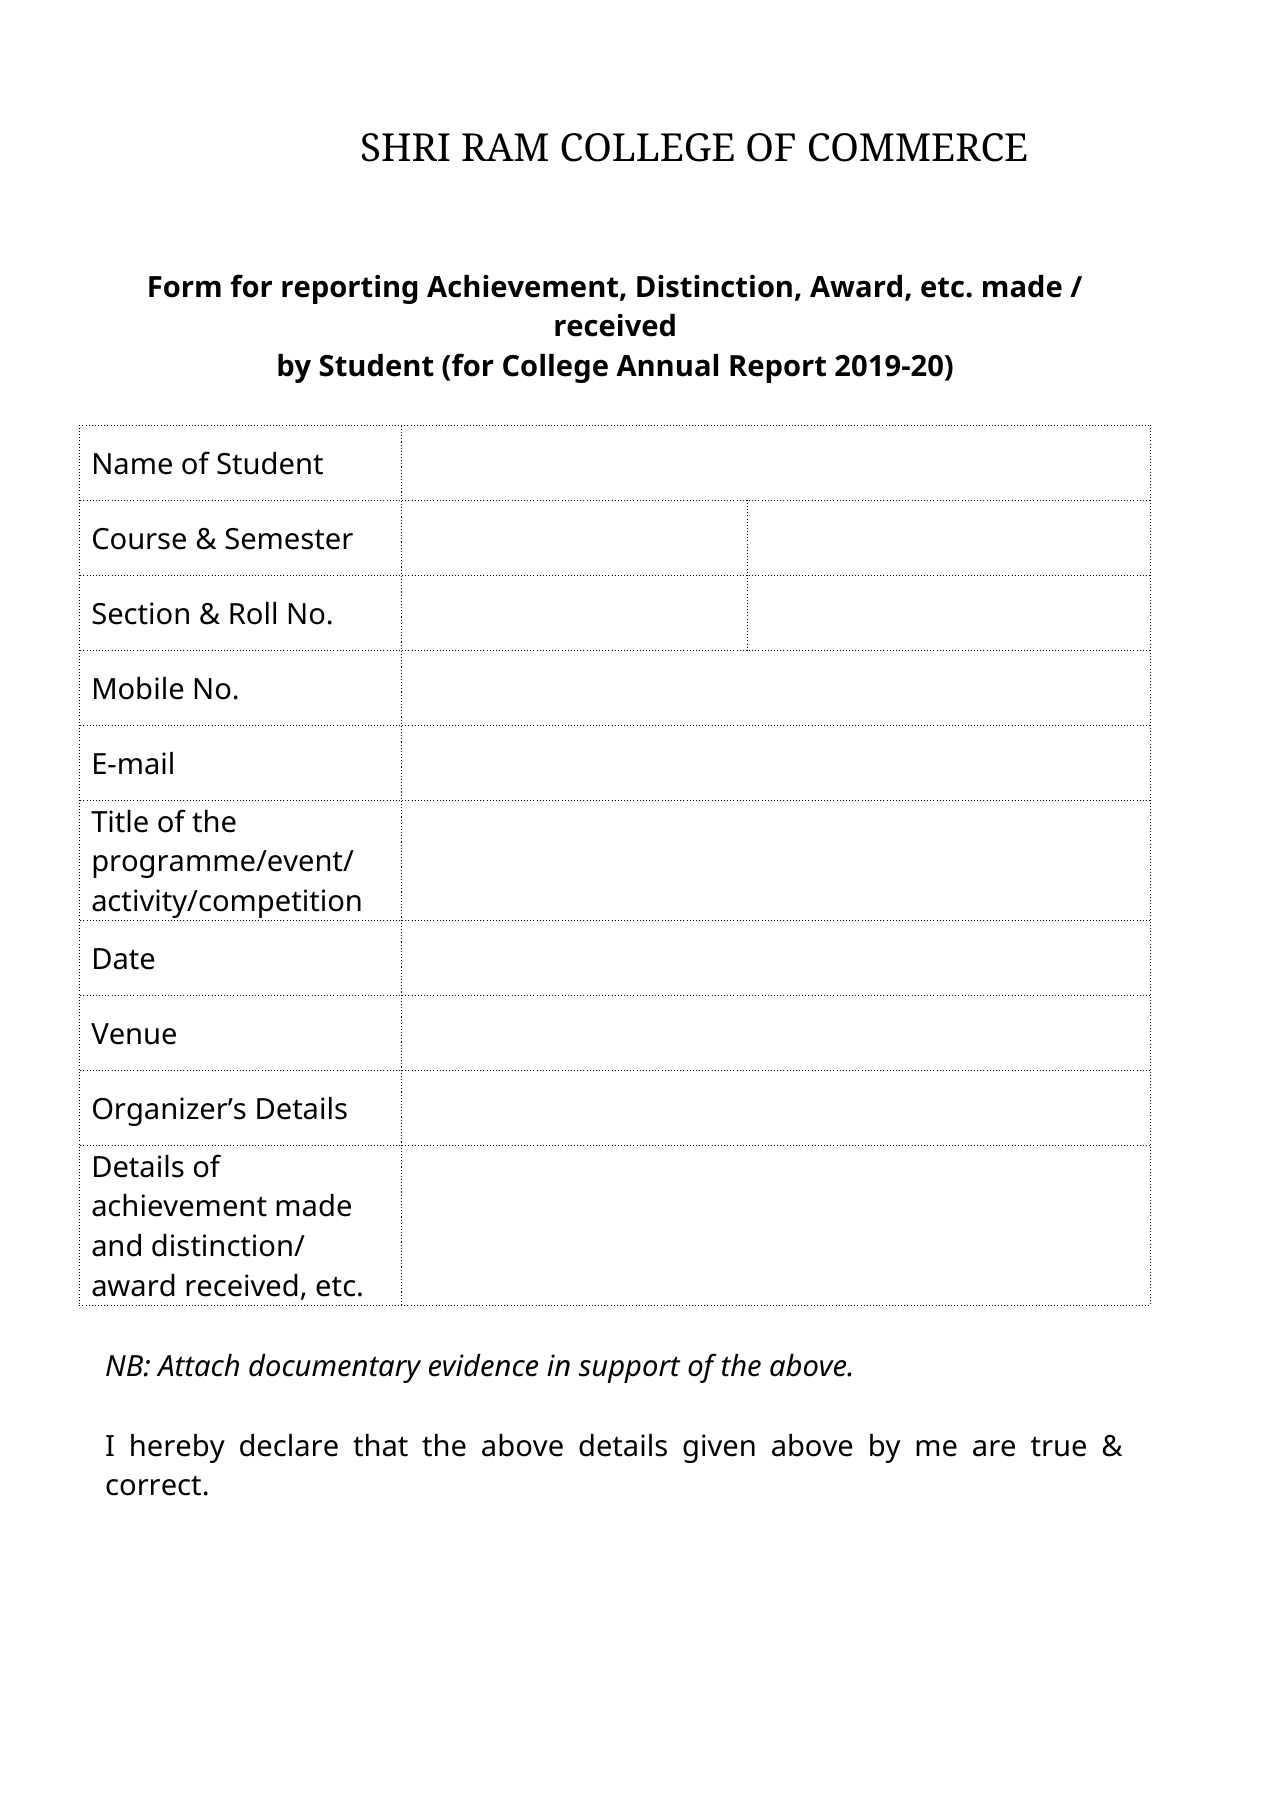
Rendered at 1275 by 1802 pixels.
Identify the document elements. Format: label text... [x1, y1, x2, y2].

text by Student (for College Annual Report 2019-20) [105, 345, 1125, 385]
table_cell [747, 575, 1150, 650]
table_cell [401, 1145, 1150, 1305]
table_cell [401, 920, 1150, 995]
table_cell [747, 500, 1150, 575]
table_cell [401, 650, 1150, 725]
table_cell Date [80, 920, 401, 995]
text I hereby declare that the above details given above by me are true & correct. [105, 1425, 1125, 1504]
text SHRI RAM COLLEGE OF COMMERCE [255, 120, 1125, 172]
table_cell [401, 995, 1150, 1070]
table_header Name of Student [80, 425, 401, 500]
table_cell [401, 800, 1150, 920]
table_cell E-mail [80, 725, 401, 800]
table_cell Details of achievement made and distinction/ award received, etc. [80, 1145, 401, 1305]
table_cell Venue [80, 995, 401, 1070]
table_cell [401, 575, 747, 650]
table_cell Section & Roll No. [80, 575, 401, 650]
table_cell Title of the programme/event/ activity/competition [80, 800, 401, 920]
table_cell Course & Semester [80, 500, 401, 575]
text NB: Attach documentary evidence in support of the above. [105, 1345, 1125, 1385]
text Form for reporting Achievement, Distinction, Award, etc. made / received [105, 266, 1125, 345]
table_cell [401, 500, 747, 575]
table_header [401, 425, 1150, 500]
table_cell [401, 1070, 1150, 1145]
table_cell Mobile No. [80, 650, 401, 725]
table_cell Organizer’s Details [80, 1070, 401, 1145]
table_cell [401, 725, 1150, 800]
